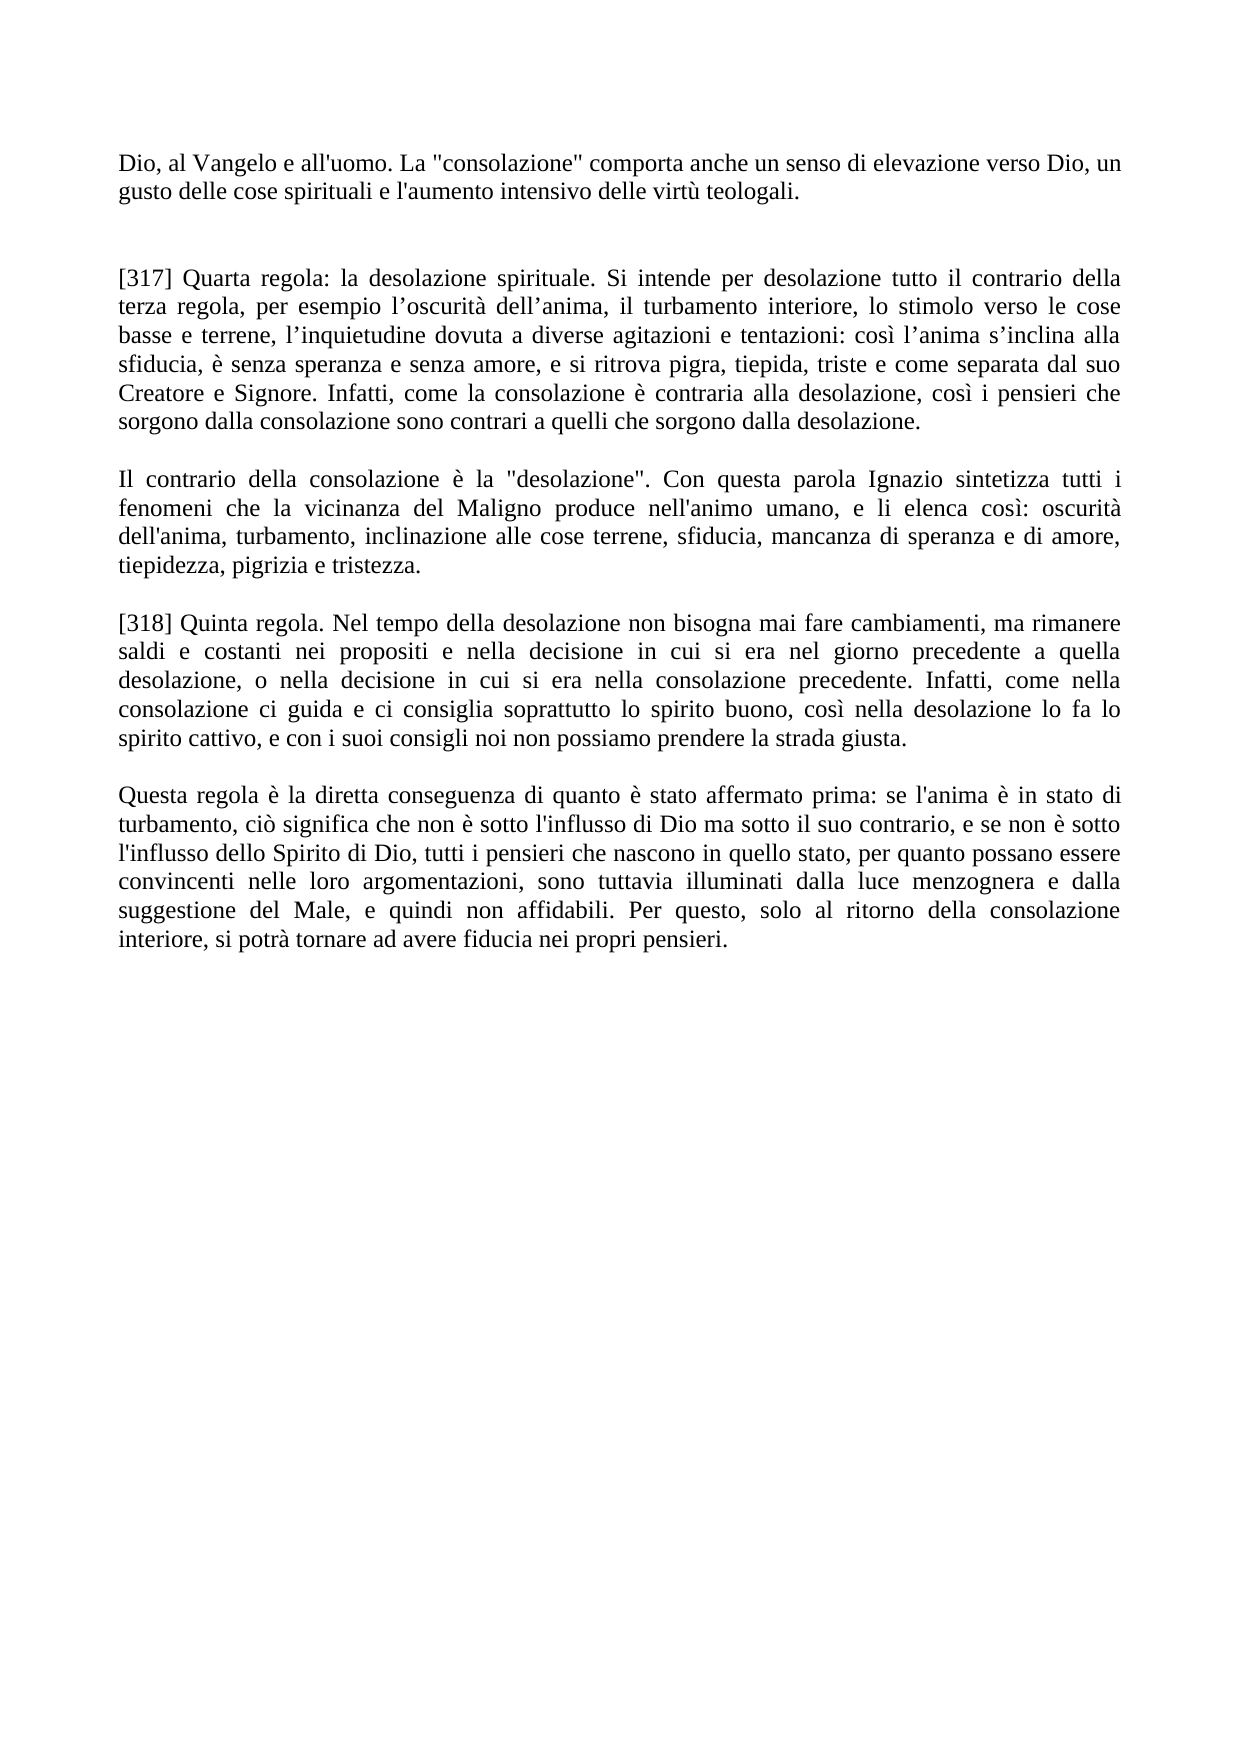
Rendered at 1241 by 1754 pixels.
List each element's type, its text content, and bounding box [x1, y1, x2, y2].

text Il contrario della consolazione è la "desolazione". Con questa parola Ignazio sintetizza tutti i fenomeni che la vicinanza del Maligno produce nell'animo umano, e li elenca così: oscurità dell'anima, turbamento, inclinazione alle cose terrene, sfiducia, mancanza di speranza e di amore, tiepidezza, pigrizia e tristezza. [118, 464, 1122, 579]
text [318] Quinta regola. Nel tempo della desolazione non bisogna mai fare cambiamenti, ma rimanere saldi e costanti nei propositi e nella decisione in cui si era nel giorno precedente a quella desolazione, o nella decisione in cui si era nella consolazione precedente. Infatti, come nella consolazione ci guida e ci consiglia soprattutto lo spirito buono, così nella desolazione lo fa lo spirito cattivo, e con i suoi consigli noi non possiamo prendere la strada giusta. [118, 608, 1122, 751]
text Questa regola è la diretta conseguenza di quanto è stato affermato prima: se l'anima è in stato di turbamento, ciò significa che non è sotto l'influsso di Dio ma sotto il suo contrario, e se non è sotto l'influsso dello Spirito di Dio, tutti i pensieri che nascono in quello stato, per quanto possano essere convincenti nelle loro argomentazioni, sono tuttavia illuminati dalla luce menzognera e dalla suggestione del Male, e quindi non affidabili. Per questo, solo al ritorno della consolazione interiore, si potrà tornare ad avere fiducia nei propri pensieri. [118, 780, 1122, 953]
text [317] Quarta regola: la desolazione spirituale. Si intende per desolazione tutto il contrario della terza regola, per esempio l’oscurità dell’anima, il turbamento interiore, lo stimolo verso le cose basse e terrene, l’inquietudine dovuta a diverse agitazioni e tentazioni: così l’anima s’inclina alla sfiducia, è senza speranza e senza amore, e si ritrova pigra, tiepida, triste e come separata dal suo Creatore e Signore. Infatti, come la consolazione è contraria alla desolazione, così i pensieri che sorgono dalla consolazione sono contrari a quelli che sorgono dalla desolazione. [118, 263, 1122, 435]
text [118, 148, 1122, 205]
